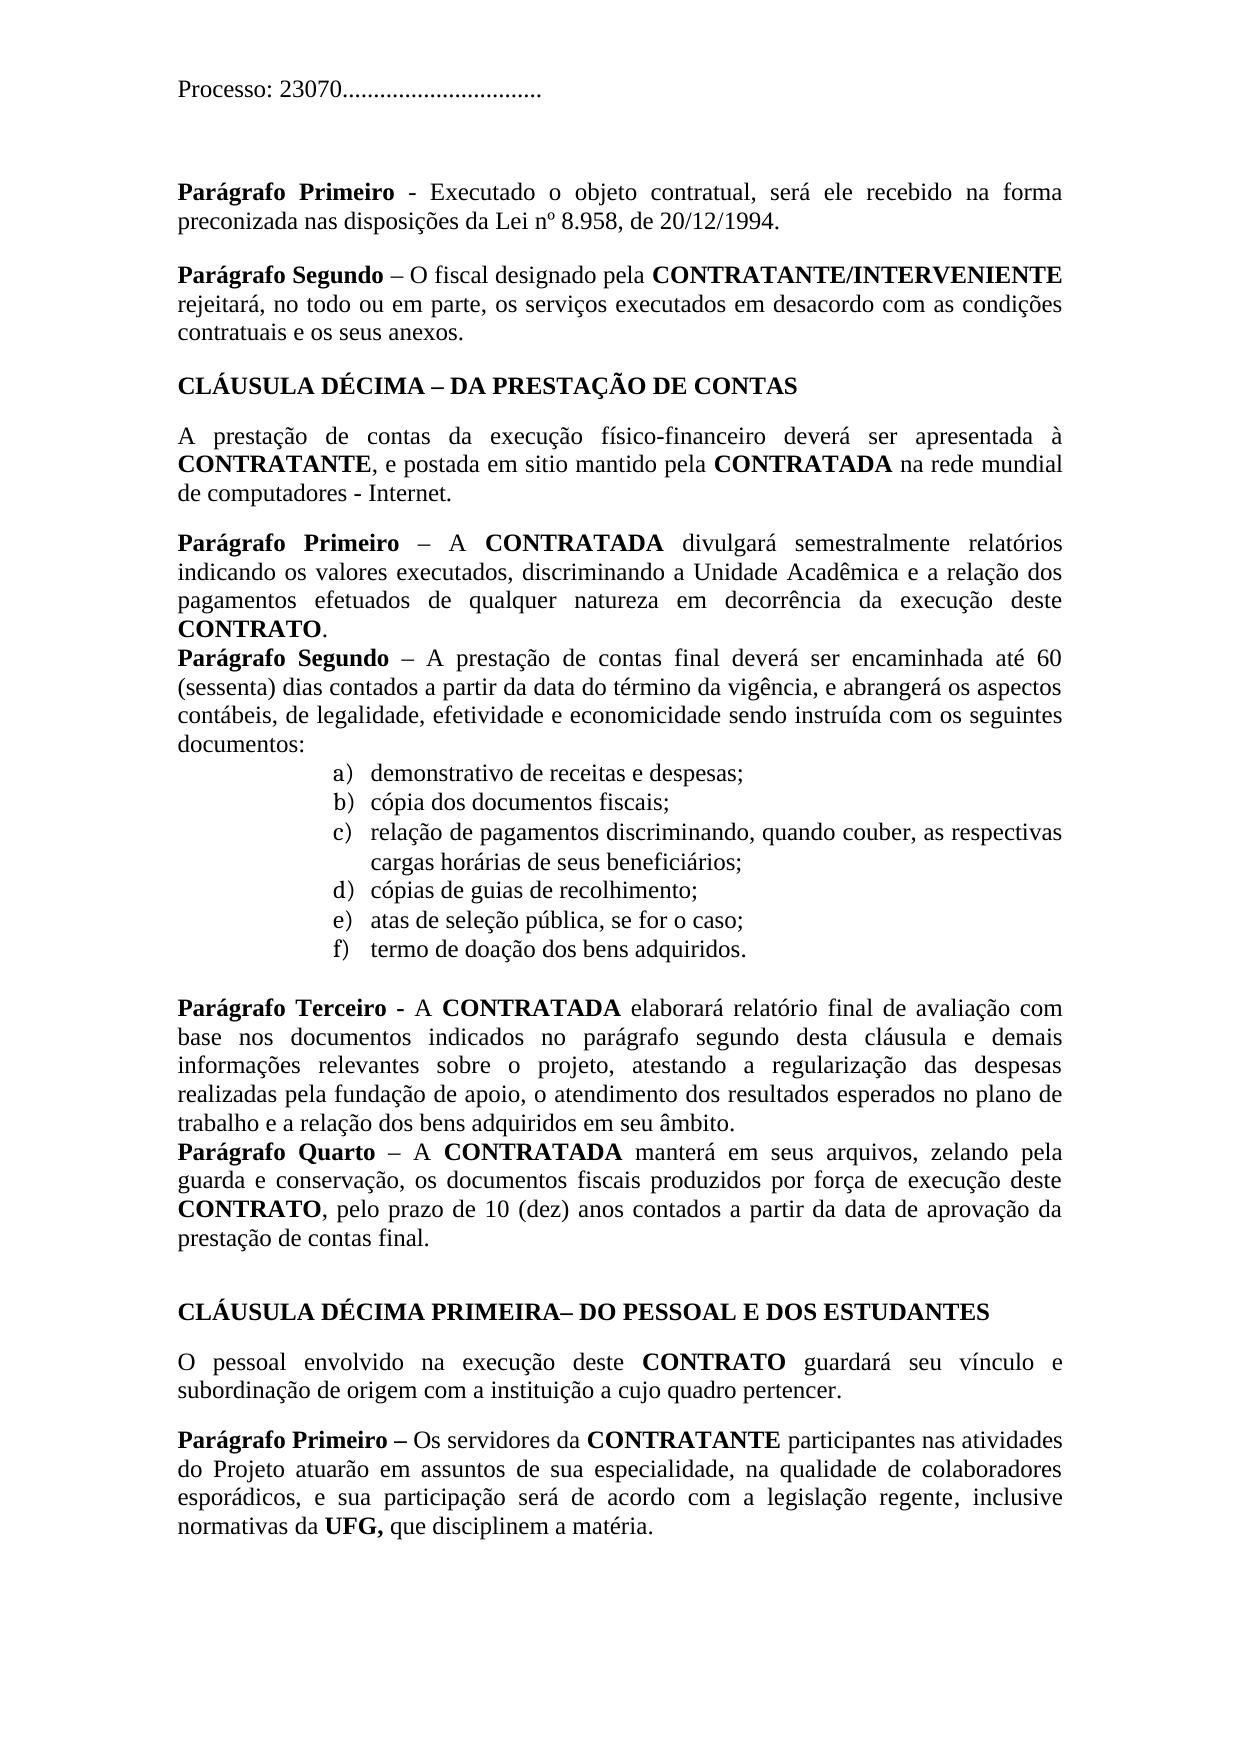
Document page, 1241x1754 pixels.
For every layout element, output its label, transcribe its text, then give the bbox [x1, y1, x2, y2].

list atas de seleção pública, se for o caso; [333, 905, 1063, 934]
text Parágrafo Primeiro - Executado o objeto contratual, será ele recebido na forma preconizada nas disposições da Lei nº 8.958, de 20/12/1994. [177, 177, 1063, 235]
text O pessoal envolvido na execução deste CONTRATO guardará seu vínculo e subordinação de origem com a instituição a cujo quadro pertencer. [177, 1347, 1063, 1404]
text Parágrafo Quarto – A CONTRATADA manterá em seus arquivos, zelando pela guarda e conservação, os documentos fiscais produzidos por força de execução deste CONTRATO, pelo prazo de 10 (dez) anos contados a partir da data de aprovação da prestação de contas final. [177, 1137, 1063, 1252]
text CLÁUSULA DÉCIMA PRIMEIRA– DO PESSOAL E DOS ESTUDANTES [177, 1297, 1063, 1326]
text Parágrafo Primeiro – A CONTRATADA divulgará semestralmente relatórios indicando os valores executados, discriminando a Unidade Acadêmica e a relação dos pagamentos efetuados de qualquer natureza em decorrência da execução deste CONTRATO. [177, 528, 1063, 643]
list relação de pagamentos discriminando, quando couber, as respectivas cargas horárias de seus beneficiários; [333, 817, 1063, 875]
text Parágrafo Terceiro - A CONTRATADA elaborará relatório final de avaliação com base nos documentos indicados no parágrafo segundo desta cláusula e demais informações relevantes sobre o projeto, atestando a regularização das despesas realizadas pela fundação de apoio, o atendimento dos resultados esperados no plano de trabalho e a relação dos bens adquiridos em seu âmbito. [177, 993, 1063, 1137]
text Parágrafo Segundo – A prestação de contas final deverá ser encaminhada até 60 (sessenta) dias contados a partir da data do término da vigência, e abrangerá os aspectos contábeis, de legalidade, efetividade e economicidade sendo instruída com os seguintes documentos: [177, 643, 1063, 758]
text CLÁUSULA DÉCIMA – DA PRESTAÇÃO DE CONTAS [177, 371, 1063, 400]
list demonstrativo de receitas e despesas; [333, 758, 1063, 787]
list cópia dos documentos fiscais; [333, 787, 1063, 817]
list cópias de guias de recolhimento; [333, 875, 1063, 905]
list termo de doação dos bens adquiridos. [333, 934, 1063, 964]
text A prestação de contas da execução físico-financeiro deverá ser apresentada à CONTRATANTE, e postada em sitio mantido pela CONTRATADA na rede mundial de computadores - Internet. [177, 421, 1063, 507]
text Parágrafo Primeiro – Os servidores da CONTRATANTE participantes nas atividades do Projeto atuarão em assuntos de sua especialidade, na qualidade de colaboradores esporádicos, e sua participação será de acordo com a legislação regente, inclusive normativas da UFG, que disciplinem a matéria. [177, 1425, 1063, 1540]
text Parágrafo Segundo – O fiscal designado pela CONTRATANTE/INTERVENIENTE rejeitará, no todo ou em parte, os serviços executados em desacordo com as condições contratuais e os seus anexos. [177, 260, 1063, 346]
